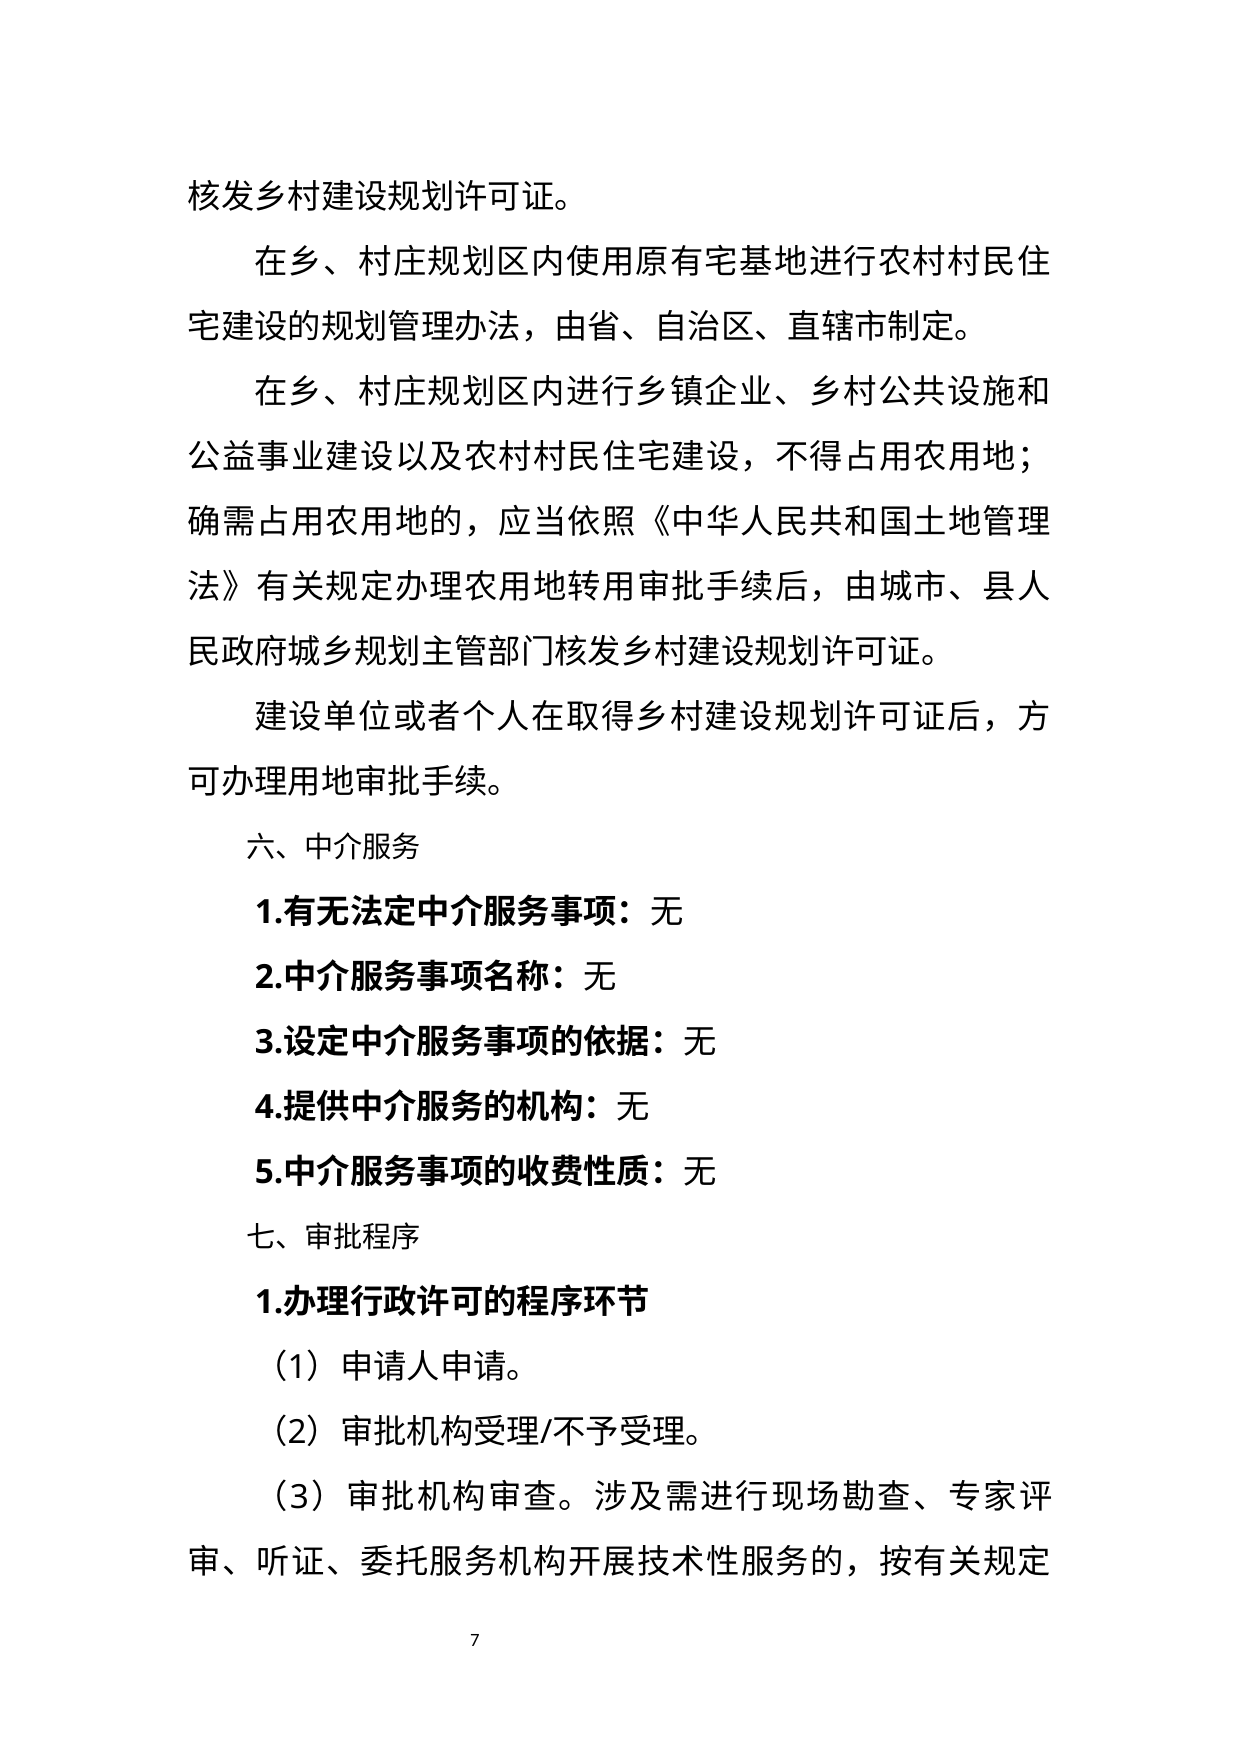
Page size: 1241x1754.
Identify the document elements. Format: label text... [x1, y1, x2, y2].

list 六、中介服务 [187, 812, 1053, 877]
text 在乡、村庄规划区内进行乡镇企业、乡村公共设施和公益事业建设以及农村村民住宅建设，不得占用农用地；确需占用农用地的，应当依照《中华人民共和国土地管理法》有关规定办理农用地转用审批手续后，由城市、县人民政府城乡规划主管部门核发乡村建设规划许可证。 [187, 357, 1053, 682]
text 在乡、村庄规划区内使用原有宅基地进行农村村民住宅建设的规划管理办法，由省、自治区、直辖市制定。 [187, 227, 1053, 357]
list 七、审批程序 [187, 1202, 1053, 1267]
list 1.办理行政许可的程序环节 [187, 1267, 1053, 1332]
text 5.中介服务事项的收费性质：无 [187, 1137, 1053, 1202]
text （2）审批机构受理/不予受理。 [187, 1397, 1053, 1462]
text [187, 162, 1053, 227]
text 1.有无法定中介服务事项：无 [187, 877, 1053, 942]
text 4.提供中介服务的机构：无 [187, 1072, 1053, 1137]
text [187, 1462, 1053, 1592]
text 2.中介服务事项名称：无 [187, 942, 1053, 1007]
text 3.设定中介服务事项的依据：无 [187, 1007, 1053, 1072]
text 建设单位或者个人在取得乡村建设规划许可证后，方可办理用地审批手续。 [187, 682, 1053, 812]
text （1）申请人申请。 [187, 1332, 1053, 1397]
